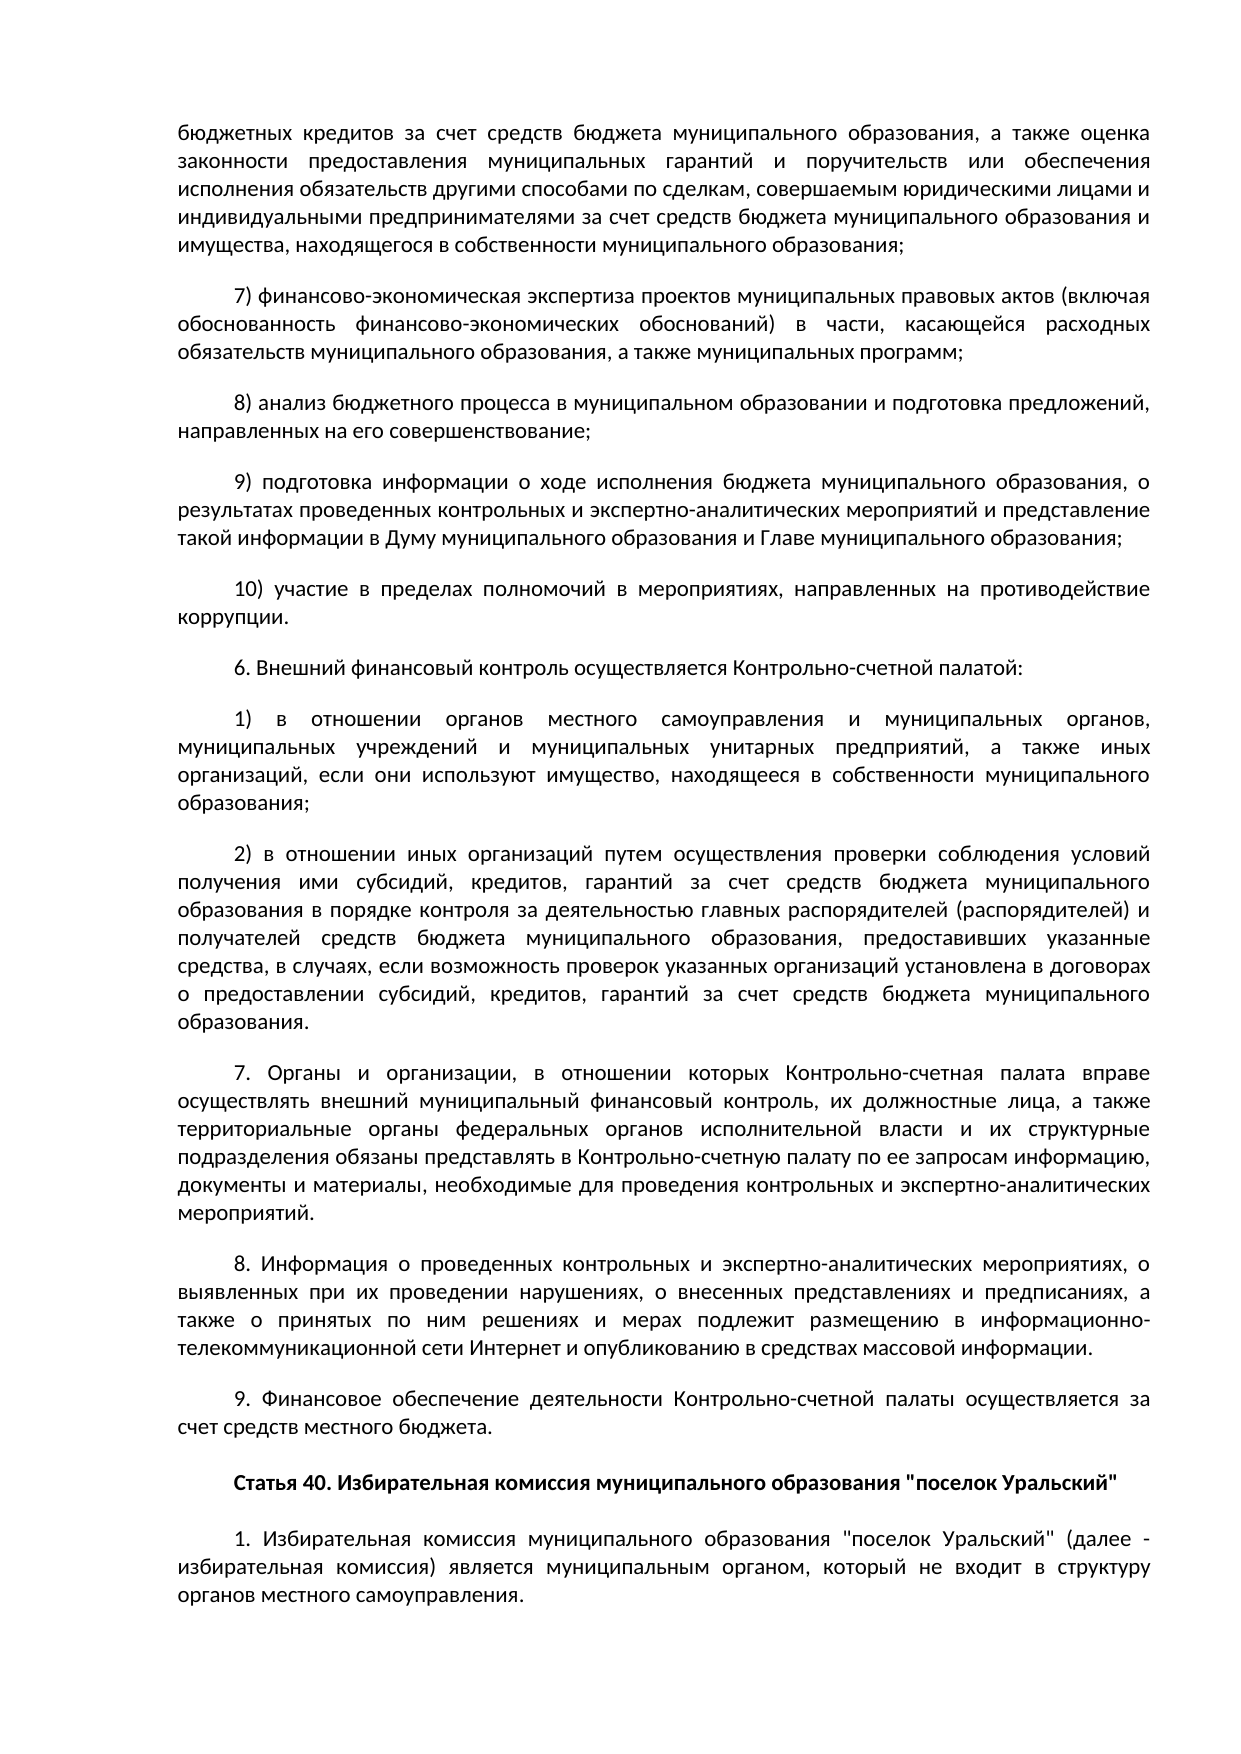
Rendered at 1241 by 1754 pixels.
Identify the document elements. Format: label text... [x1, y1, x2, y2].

text 2) в отношении иных организаций путем осуществления проверки соблюдения условий получения ими субсидий, кредитов, гарантий за счет средств бюджета муниципального образования в порядке контроля за деятельностью главных распорядителей (распорядителей) и получателей средств бюджета муниципального образования, предоставивших указанные средства, в случаях, если возможность проверок указанных организаций установлена в договорах о предоставлении субсидий, кредитов, гарантий за счет средств бюджета муниципального образования. [177, 839, 1152, 1035]
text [177, 118, 1152, 258]
text 8) анализ бюджетного процесса в муниципальном образовании и подготовка предложений, направленных на его совершенствование; [177, 388, 1152, 444]
title Статья 40. Избирательная комиссия муниципального образования "поселок Уральский" [177, 1468, 1152, 1496]
text 9. Финансовое обеспечение деятельности Контрольно-счетной палаты осуществляется за счет средств местного бюджета. [177, 1384, 1152, 1440]
text 1) в отношении органов местного самоуправления и муниципальных органов, муниципальных учреждений и муниципальных унитарных предприятий, а также иных организаций, если они используют имущество, находящееся в собственности муниципального образования; [177, 704, 1152, 816]
text 10) участие в пределах полномочий в мероприятиях, направленных на противодействие коррупции. [177, 574, 1152, 630]
text 6. Внешний финансовый контроль осуществляется Контрольно-счетной палатой: [177, 653, 1152, 681]
text 8. Информация о проведенных контрольных и экспертно-аналитических мероприятиях, о выявленных при их проведении нарушениях, о внесенных представлениях и предписаниях, а также о принятых по ним решениях и мерах подлежит размещению в информационно-телекоммуникационной сети Интернет и опубликованию в средствах массовой информации. [177, 1249, 1152, 1361]
text 1. Избирательная комиссия муниципального образования "поселок Уральский" (далее - избирательная комиссия) является муниципальным органом, который не входит в структуру органов местного самоуправления. [177, 1524, 1152, 1608]
text 7) финансово-экономическая экспертиза проектов муниципальных правовых актов (включая обоснованность финансово-экономических обоснований) в части, касающейся расходных обязательств муниципального образования, а также муниципальных программ; [177, 281, 1152, 365]
text 9) подготовка информации о ходе исполнения бюджета муниципального образования, о результатах проведенных контрольных и экспертно-аналитических мероприятий и представление такой информации в Думу муниципального образования и Главе муниципального образования; [177, 467, 1152, 551]
text 7. Органы и организации, в отношении которых Контрольно-счетная палата вправе осуществлять внешний муниципальный финансовый контроль, их должностные лица, а также территориальные органы федеральных органов исполнительной власти и их структурные подразделения обязаны представлять в Контрольно-счетную палату по ее запросам информацию, документы и материалы, необходимые для проведения контрольных и экспертно-аналитических мероприятий. [177, 1058, 1152, 1226]
